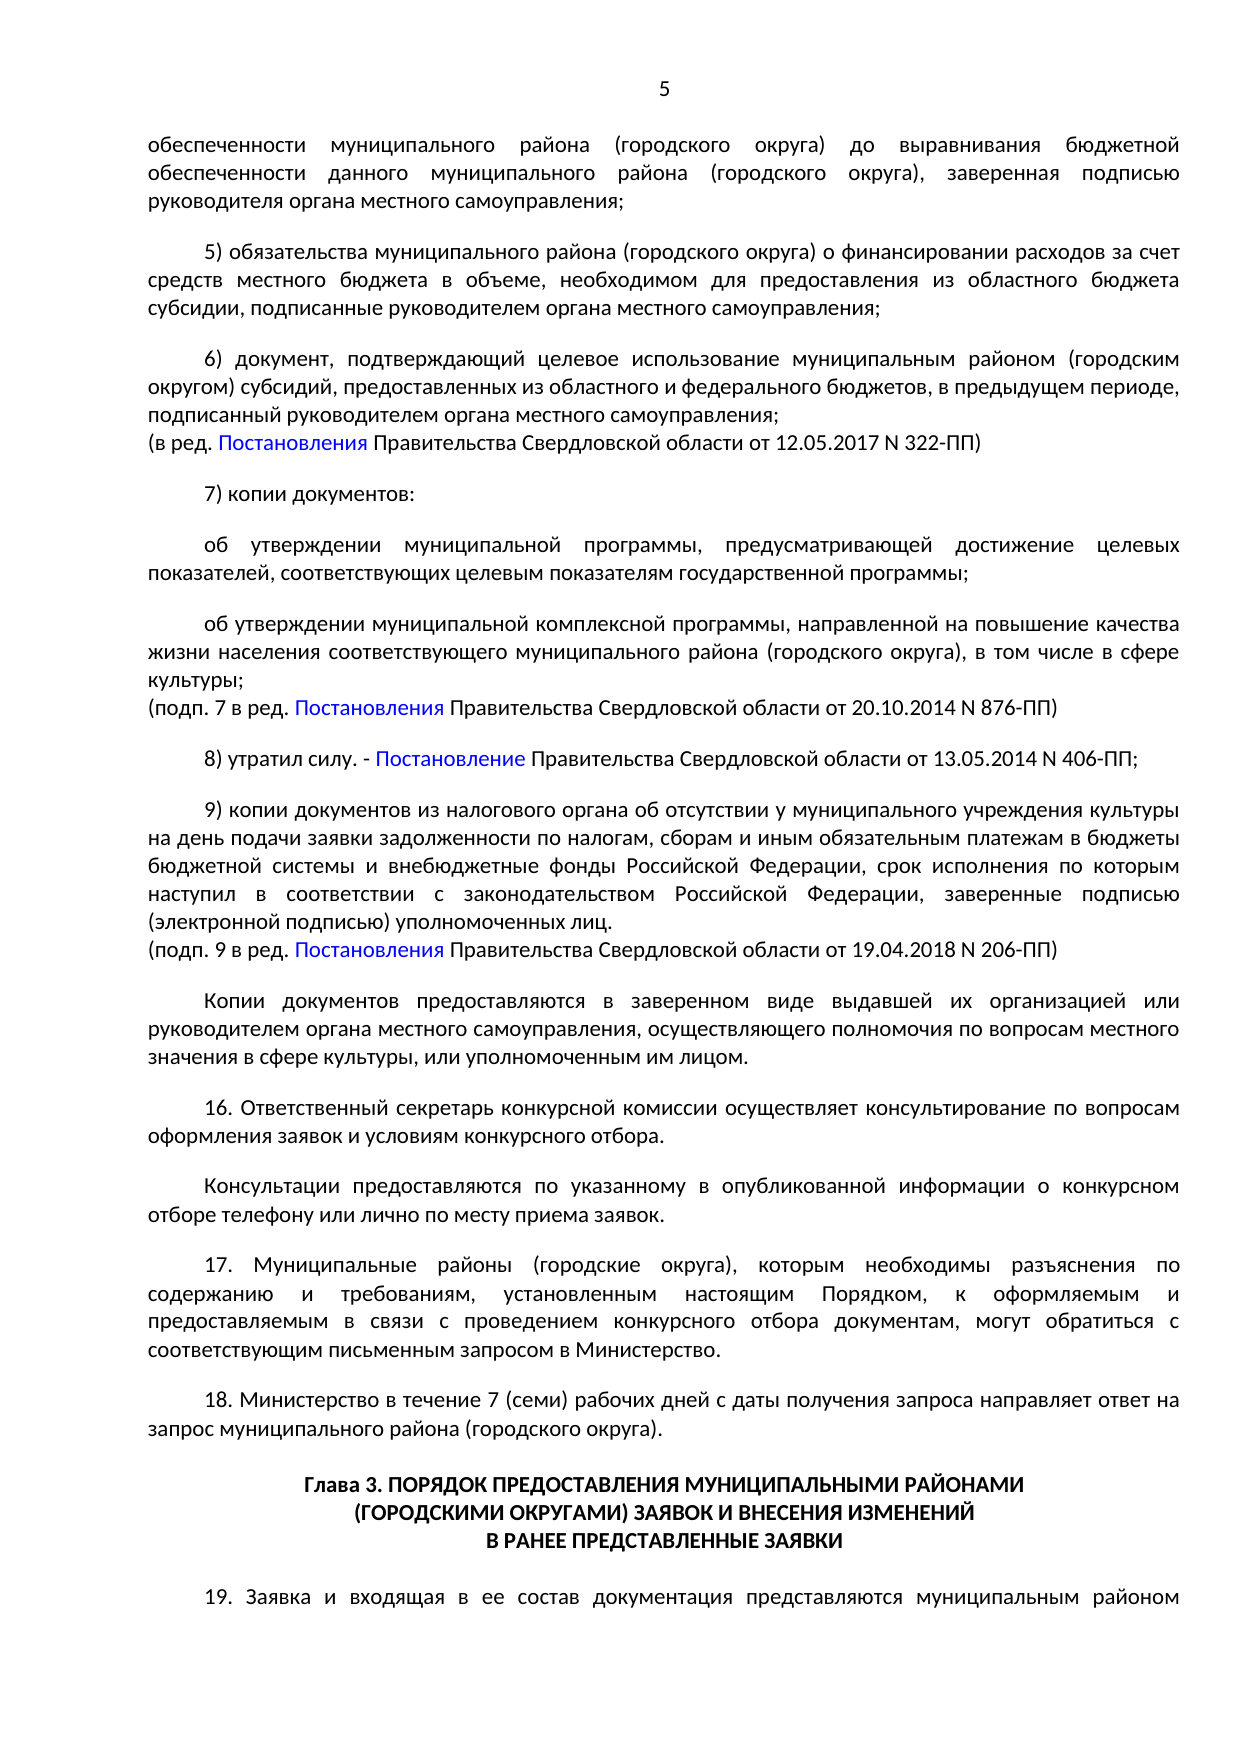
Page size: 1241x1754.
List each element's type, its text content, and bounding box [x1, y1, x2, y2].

text Копии документов предоставляются в заверенном виде выдавшей их организацией или руководителем органа местного самоуправления, осуществляющего полномочия по вопросам местного значения в сфере культуры, или уполномоченным им лицом. [148, 986, 1181, 1070]
text 8) утратил силу. - Постановление Правительства Свердловской области от 13.05.2014 N 406-ПП; [148, 744, 1181, 772]
text 5) обязательства муниципального района (городского округа) о финансировании расходов за счет средств местного бюджета в объеме, необходимом для предоставления из областного бюджета субсидии, подписанные руководителем органа местного самоуправления; [148, 237, 1181, 321]
text 7) копии документов: [148, 479, 1181, 507]
text 16. Ответственный секретарь конкурсной комиссии осуществляет консультирование по вопросам оформления заявок и условиям конкурсного отбора. [148, 1093, 1181, 1149]
text (подп. 7 в ред. Постановления Правительства Свердловской области от 20.10.2014 N 876-ПП) [148, 693, 1181, 721]
text (подп. 9 в ред. Постановления Правительства Свердловской области от 19.04.2018 N 206-ПП) [148, 935, 1181, 963]
title В РАНЕЕ ПРЕДСТАВЛЕННЫЕ ЗАЯВКИ [148, 1526, 1181, 1554]
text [148, 1582, 1181, 1610]
text Консультации предоставляются по указанному в опубликованной информации о конкурсном отборе телефону или лично по месту приема заявок. [148, 1172, 1181, 1228]
text 6) документ, подтверждающий целевое использование муниципальным районом (городским округом) субсидий, предоставленных из областного и федерального бюджетов, в предыдущем периоде, подписанный руководителем органа местного самоуправления; [148, 344, 1181, 428]
text об утверждении муниципальной комплексной программы, направленной на повышение качества жизни населения соответствующего муниципального района (городского округа), в том числе в сфере культуры; [148, 609, 1181, 693]
text 17. Муниципальные районы (городские округа), которым необходимы разъяснения по содержанию и требованиям, установленным настоящим Порядком, к оформляемым и предоставляемым в связи с проведением конкурсного отбора документам, могут обратиться с соответствующим письменным запросом в Министерство. [148, 1251, 1181, 1363]
title (ГОРОДСКИМИ ОКРУГАМИ) ЗАЯВОК И ВНЕСЕНИЯ ИЗМЕНЕНИЙ [148, 1498, 1181, 1526]
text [148, 130, 1181, 214]
text (в ред. Постановления Правительства Свердловской области от 12.05.2017 N 322-ПП) [148, 428, 1181, 456]
text 9) копии документов из налогового органа об отсутствии у муниципального учреждения культуры на день подачи заявки задолженности по налогам, сборам и иным обязательным платежам в бюджеты бюджетной системы и внебюджетные фонды Российской Федерации, срок исполнения по которым наступил в соответствии с законодательством Российской Федерации, заверенные подписью (электронной подписью) уполномоченных лиц. [148, 795, 1181, 935]
text об утверждении муниципальной программы, предусматривающей достижение целевых показателей, соответствующих целевым показателям государственной программы; [148, 530, 1181, 586]
title Глава 3. ПОРЯДОК ПРЕДОСТАВЛЕНИЯ МУНИЦИПАЛЬНЫМИ РАЙОНАМИ [148, 1470, 1181, 1498]
text 18. Министерство в течение 7 (семи) рабочих дней с даты получения запроса направляет ответ на запрос муниципального района (городского округа). [148, 1386, 1181, 1442]
